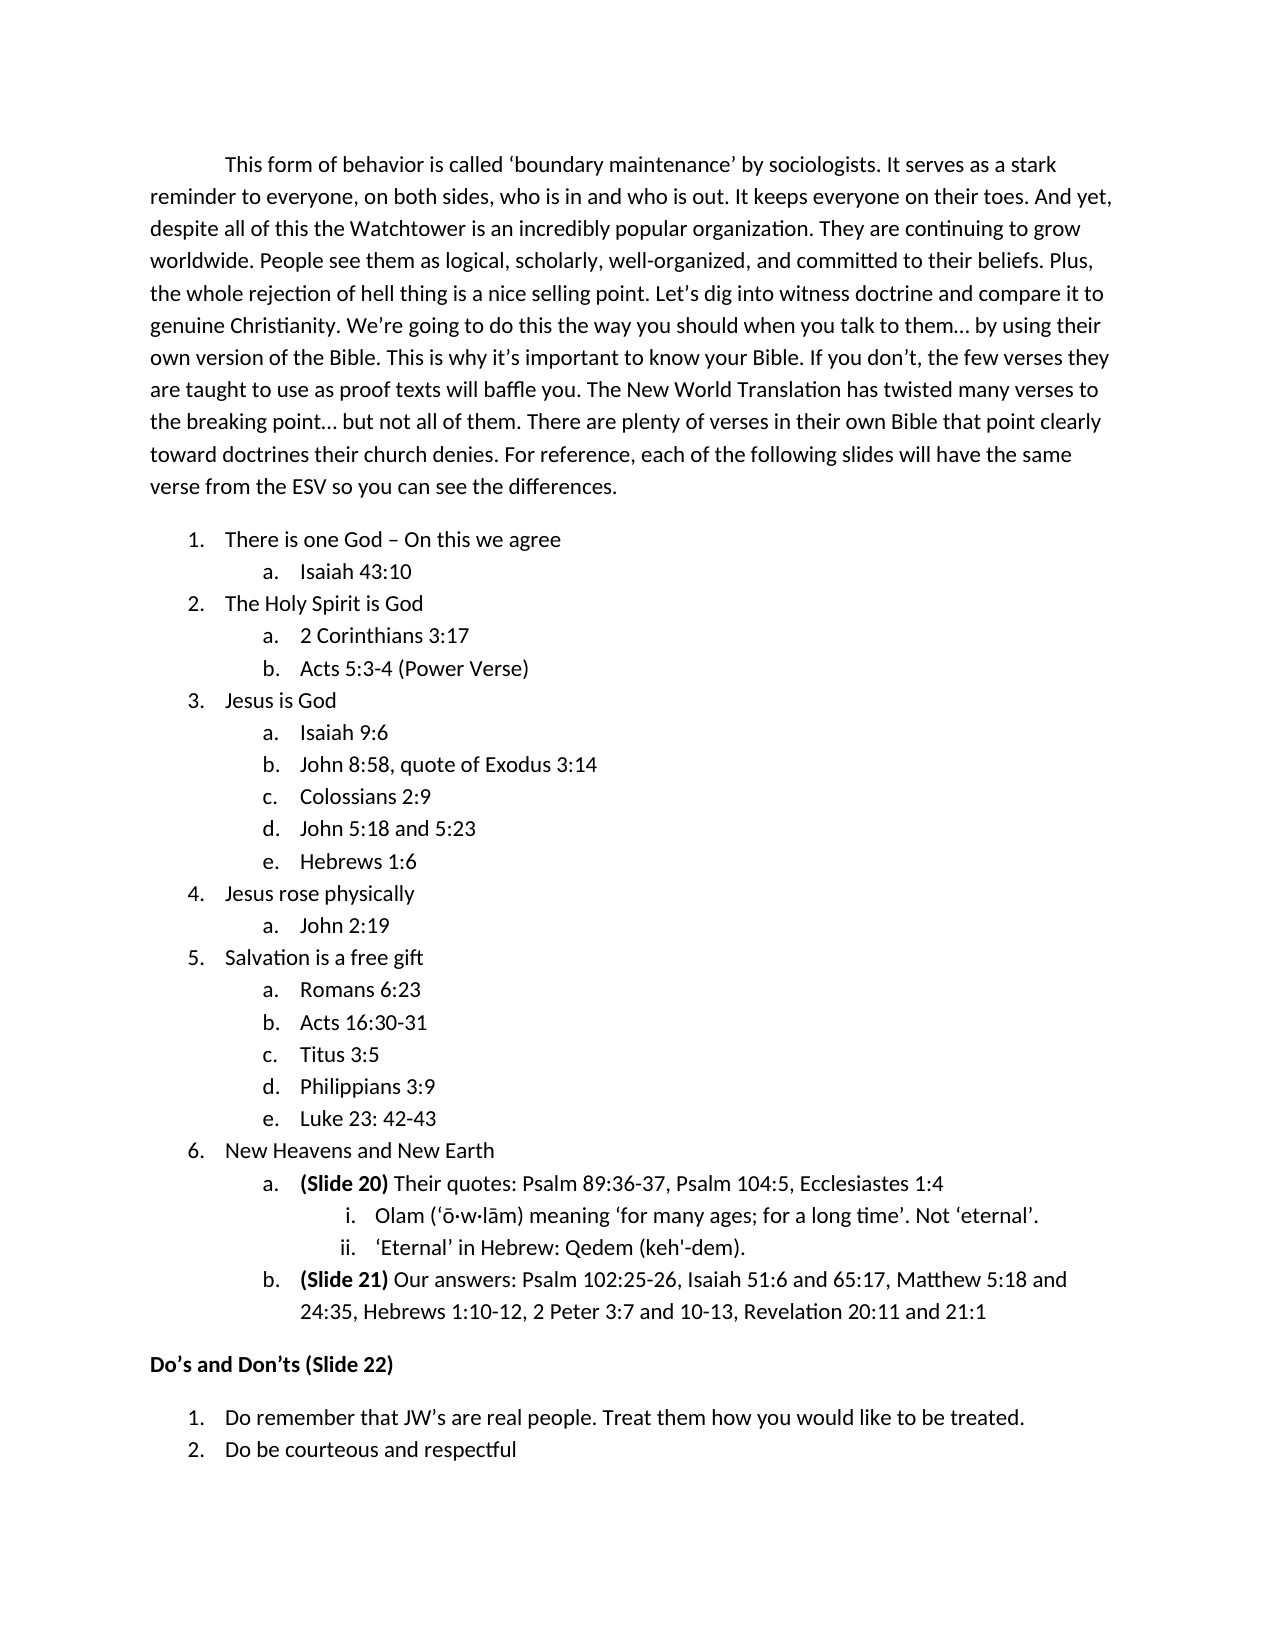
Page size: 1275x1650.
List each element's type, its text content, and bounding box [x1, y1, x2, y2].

list Salvation is a free gift [187, 943, 1125, 971]
list ‘Eternal’ in Hebrew: Qedem (keh'-dem). [356, 1233, 1125, 1261]
list Acts 16:30-31 [262, 1008, 1125, 1036]
list John 5:18 and 5:23 [262, 814, 1125, 843]
list Jesus is God [187, 686, 1125, 714]
list (Slide 21) Our answers: Psalm 102:25-26, Isaiah 51:6 and 65:17, Matthew 5:18 and 24:35, Hebrews 1:10-12, 2 Peter 3:7 and 10-13, Revelation 20:11 and 21:1 [262, 1265, 1125, 1325]
list The Holy Spirit is God [187, 589, 1125, 617]
list Do be courteous and respectful [187, 1436, 1125, 1464]
list Olam (‘ō·w·lām) meaning ‘for many ages; for a long time’. Not ‘eternal’. [356, 1201, 1125, 1229]
list John 8:58, quote of Exodus 3:14 [262, 750, 1125, 778]
list John 2:19 [262, 911, 1125, 939]
list Jesus rose physically [187, 879, 1125, 907]
list (Slide 20) Their quotes: Psalm 89:36-37, Psalm 104:5, Ecclesiastes 1:4 [262, 1169, 1125, 1197]
text This form of behavior is called ‘boundary maintenance’ by sociologists. It serves as a stark reminder to everyone, on both sides, who is in and who is out. It keeps everyone on their toes. And yet, despite all of this the Watchtower is an incredibly popular organization. They are continuing to grow worldwide. People see them as logical, scholarly, well-organized, and committed to their beliefs. Plus, the whole rejection of hell thing is a nice selling point. Let’s dig into witness doctrine and compare it to genuine Christianity. We’re going to do this the way you should when you talk to them… by using their own version of the Bible. This is why it’s important to know your Bible. If you don’t, the few verses they are taught to use as proof texts will baffle you. The New World Translation has twisted many verses to the breaking point… but not all of them. There are plenty of verses in their own Bible that point clearly toward doctrines their church denies. For reference, each of the following slides will have the same verse from the ESV so you can see the differences. [150, 150, 1125, 500]
list Do remember that JW’s are real people. Treat them how you would like to be treated. [187, 1403, 1125, 1431]
list New Heavens and New Earth [187, 1136, 1125, 1164]
list Titus 3:5 [262, 1040, 1125, 1068]
list Philippians 3:9 [262, 1072, 1125, 1100]
list There is one God – On this we agree [187, 525, 1125, 553]
list Luke 23: 42-43 [262, 1104, 1125, 1132]
list Romans 6:23 [262, 976, 1125, 1003]
list Isaiah 9:6 [262, 718, 1125, 746]
list Acts 5:3-4 (Power Verse) [262, 654, 1125, 682]
list 2 Corinthians 3:17 [262, 621, 1125, 649]
list Isaiah 43:10 [262, 557, 1125, 585]
text Do’s and Don’ts (Slide 22) [150, 1350, 1125, 1378]
list Colossians 2:9 [262, 782, 1125, 810]
list Hebrews 1:6 [262, 847, 1125, 875]
